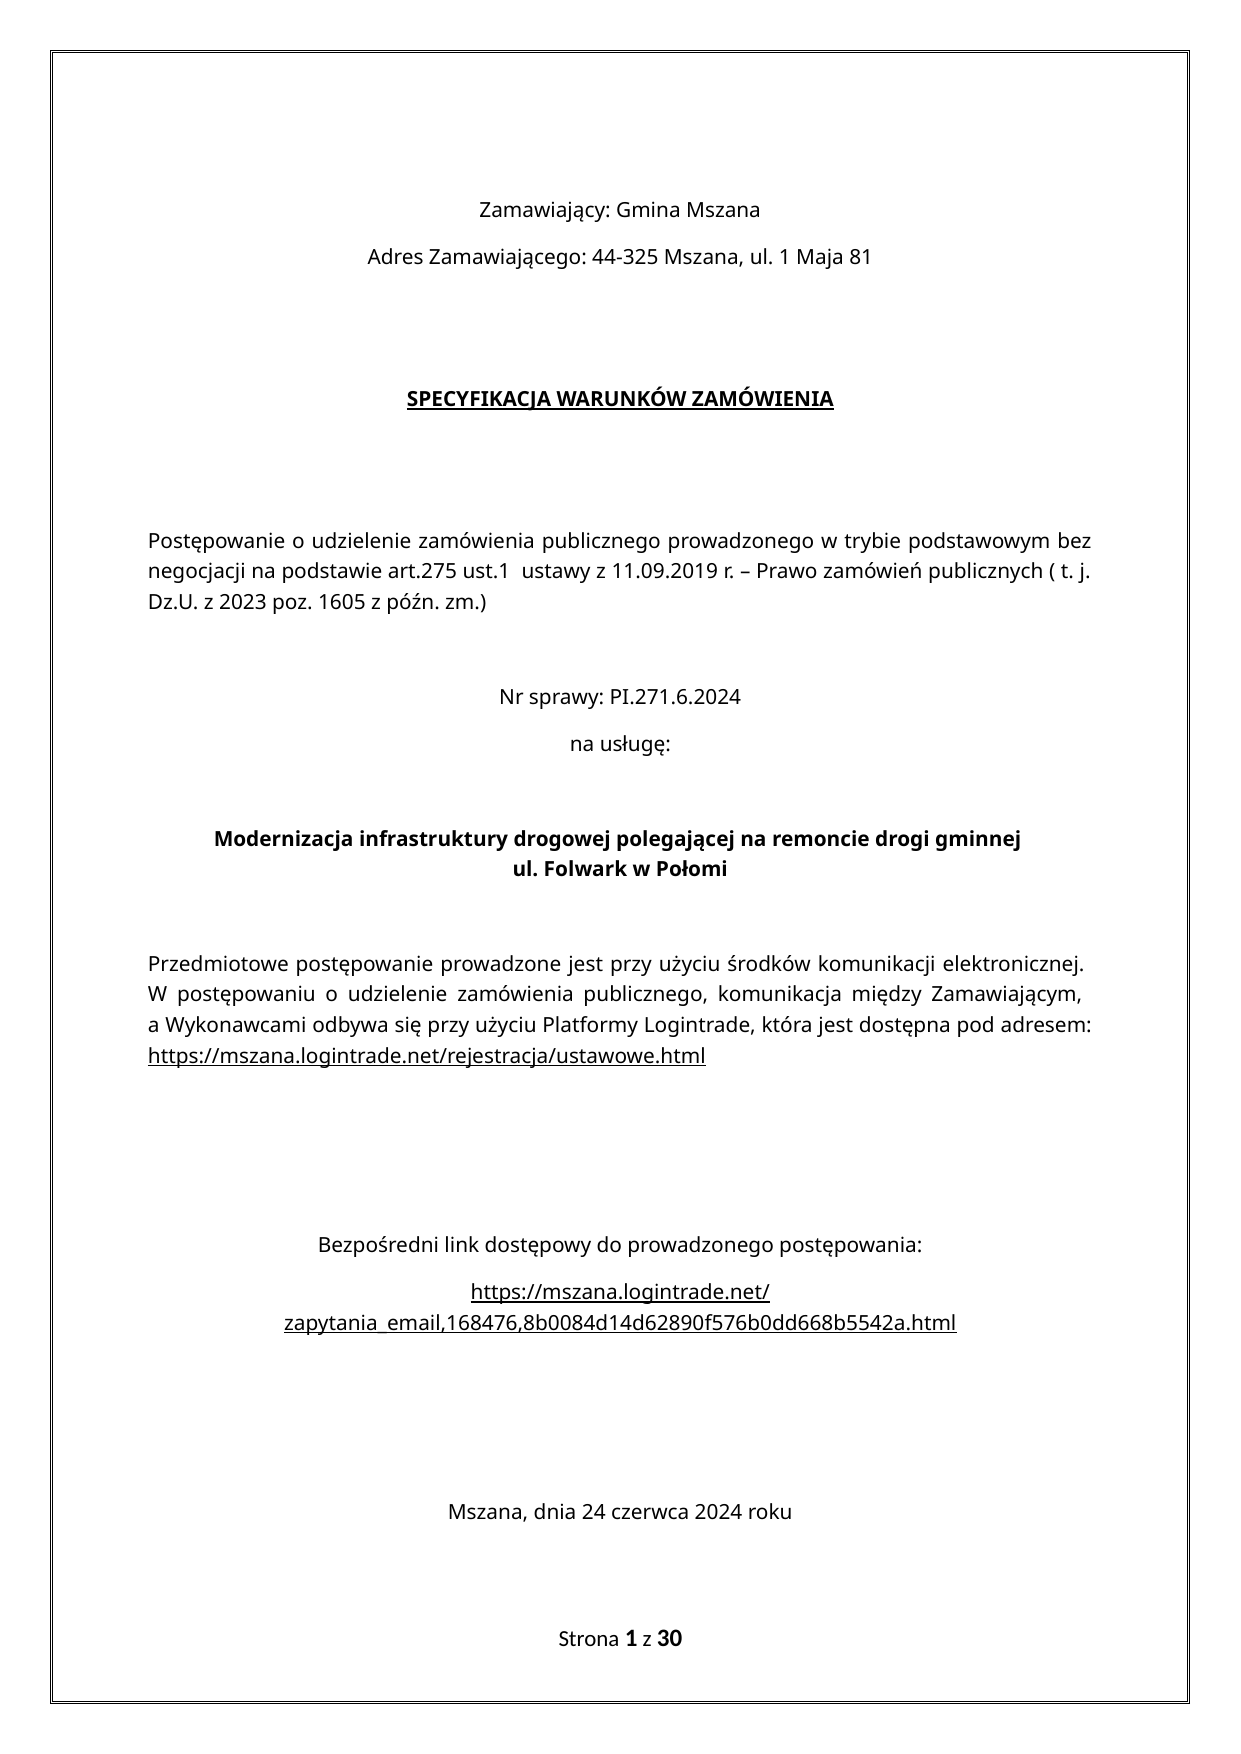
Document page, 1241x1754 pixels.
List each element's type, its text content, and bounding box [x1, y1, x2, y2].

text Mszana, dnia 24 czerwca 2024 roku [148, 1497, 1093, 1525]
text Adres Zamawiającego: 44-325 Mszana, ul. 1 Maja 81 [148, 242, 1093, 271]
text Nr sprawy: PI.271.6.2024 [148, 682, 1093, 710]
text Zamawiający: Gmina Mszana [148, 195, 1093, 223]
text SPECYFIKACJA WARUNKÓW ZAMÓWIENIA [148, 384, 1093, 412]
text na usługę: [148, 729, 1093, 757]
text Modernizacja infrastruktury drogowej polegającej na remoncie drogi gminnej ul. Folwark w Połomi [148, 824, 1093, 883]
text Bezpośredni link dostępowy do prowadzonego postępowania: [148, 1230, 1093, 1258]
text Przedmiotowe postępowanie prowadzone jest przy użyciu środków komunikacji elektronicznej. W postępowaniu o udzielenie zamówienia publicznego, komunikacja między Zamawiającym, a Wykonawcami odbywa się przy użyciu Platformy Logintrade, która jest dostępna pod adresem: https://mszana.logintrade.net/rejestracja/ustawowe.html [148, 949, 1093, 1069]
text Postępowanie o udzielenie zamówienia publicznego prowadzonego w trybie podstawowym bez negocjacji na podstawie art.275 ust.1 ustawy z 11.09.2019 r. – Prawo zamówień publicznych ( t. j. Dz.U. z 2023 poz. 1605 z późn. zm.) [148, 526, 1093, 616]
text https://mszana.logintrade.net/zapytania_email,168476,8b0084d14d62890f576b0dd668b5542a.html [148, 1277, 1093, 1336]
